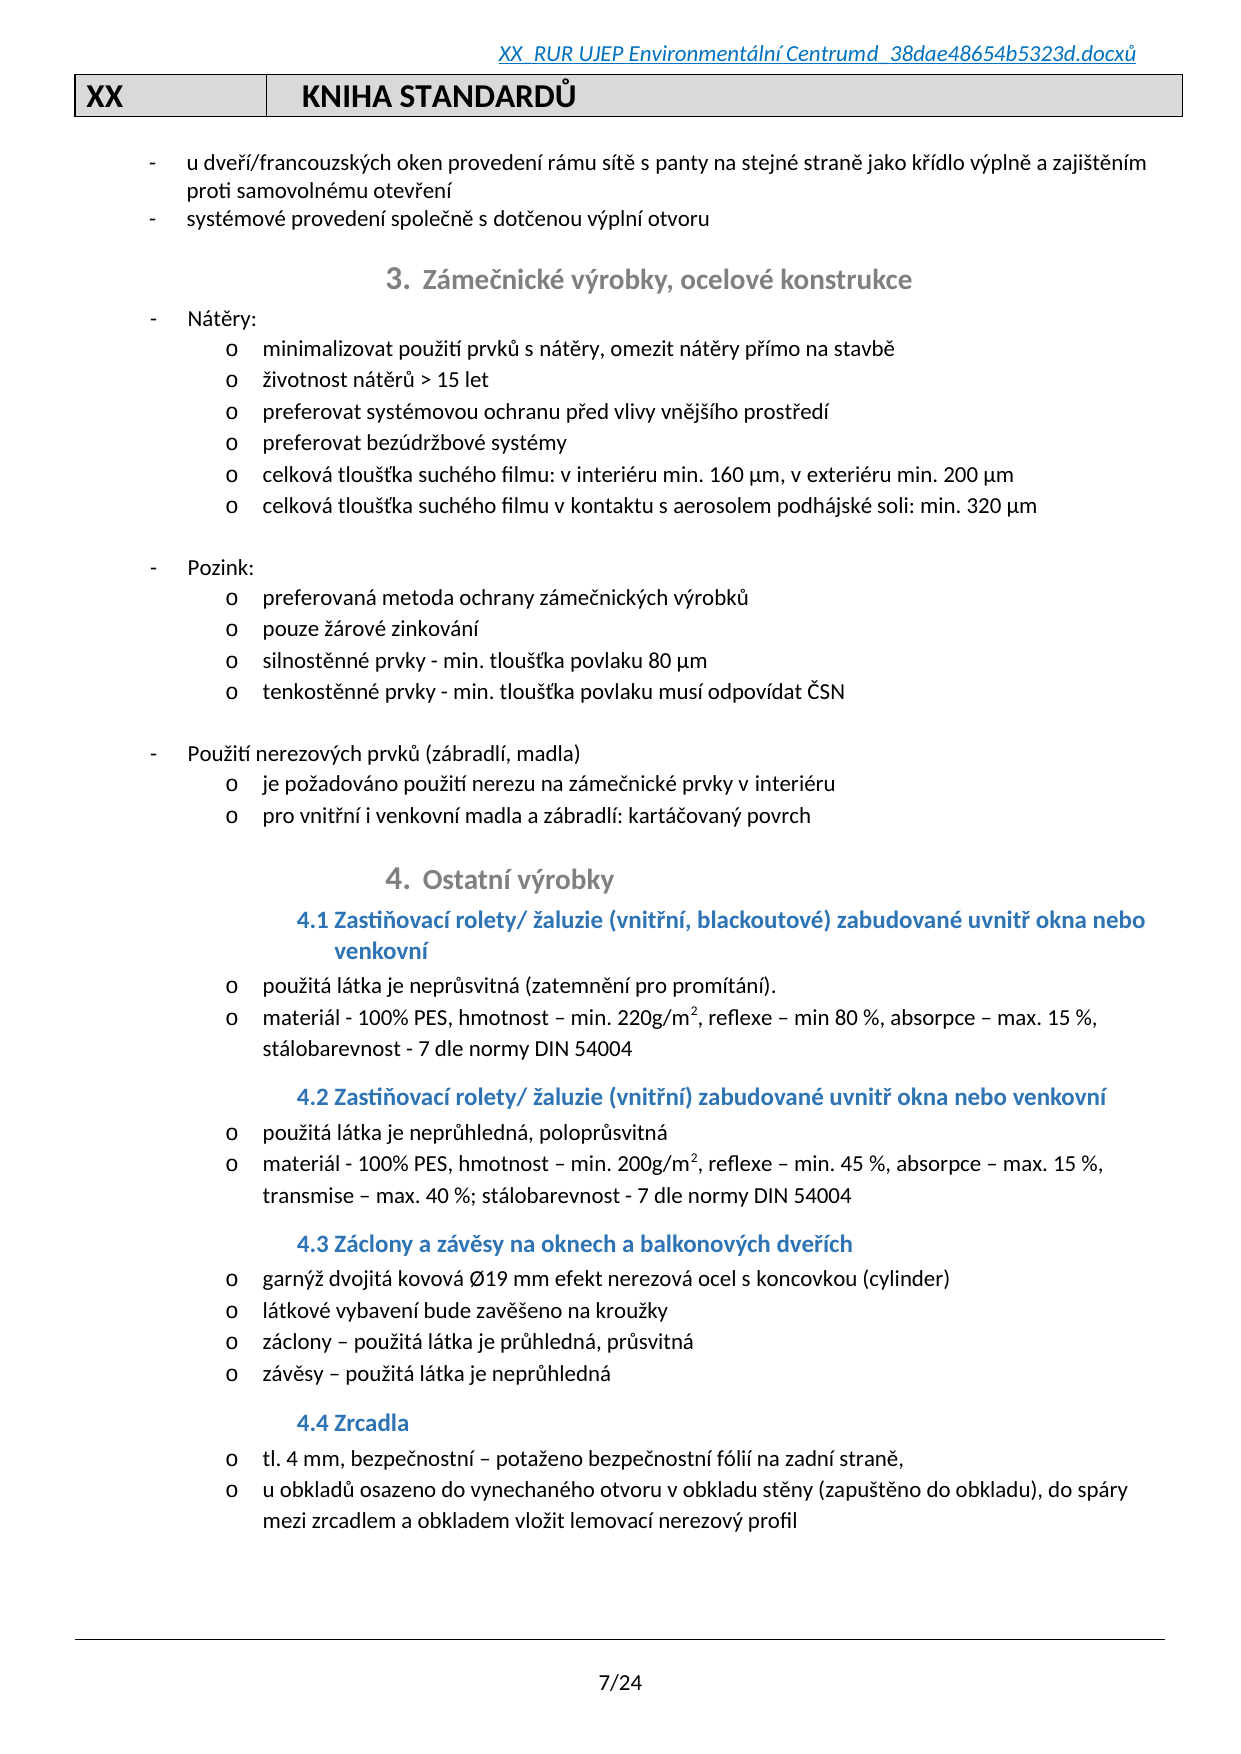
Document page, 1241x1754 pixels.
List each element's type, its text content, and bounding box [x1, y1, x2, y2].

subtitle Zámečnické výrobky, ocelové konstrukce [385, 257, 1165, 297]
subtitle Zastiňovací rolety/ žaluzie (vnitřní) zabudované uvnitř okna nebo venkovní [297, 1081, 1165, 1112]
list preferovat systémovou ochranu před vlivy vnějšího prostředí [225, 397, 1165, 426]
list tenkostěnné prvky - min. tloušťka povlaku musí odpovídat ČSN [225, 677, 1165, 707]
subtitle Zrcadla [297, 1407, 1165, 1437]
list u dveří/francouzských oken provedení rámu sítě s panty na stejné straně jako křídlo výplně a zajištěním proti samovolnému otevření [149, 148, 1165, 204]
list závěsy – použitá látka je neprůhledná [225, 1359, 1165, 1388]
list celková tloušťka suchého filmu v kontaktu s aerosolem podhájské soli: min. 320 μm [225, 491, 1165, 520]
list silnostěnné prvky - min. tloušťka povlaku 80 μm [225, 646, 1165, 675]
subtitle Záclony a závěsy na oknech a balkonových dveřích [297, 1228, 1165, 1258]
list Nátěry: [150, 304, 1165, 332]
list záclony – použitá látka je průhledná, průsvitná [225, 1327, 1165, 1357]
list materiál - 100% PES, hmotnost – min. 220g/m2, reflexe – min 80 %, absorpce – max. 15 %, stálobarevnost - 7 dle normy DIN 54004 [225, 1003, 1165, 1062]
list u obkladů osazeno do vynechaného otvoru v obkladu stěny (zapuštěno do obkladu), do spáry mezi zrcadlem a obkladem vložit lemovací nerezový profil [225, 1475, 1165, 1534]
list garnýž dvojitá kovová Ø19 mm efekt nerezová ocel s koncovkou (cylinder) [225, 1264, 1165, 1294]
list použitá látka je neprůhledná, poloprůsvitná [225, 1118, 1165, 1147]
list preferovaná metoda ochrany zámečnických výrobků [225, 583, 1165, 612]
subtitle Ostatní výrobky [385, 857, 1165, 898]
list pro vnitřní i venkovní madla a zábradlí: kartáčovaný povrch [225, 801, 1165, 830]
list celková tloušťka suchého filmu: v interiéru min. 160 μm, v exteriéru min. 200 μm [225, 460, 1165, 489]
list minimalizovat použití prvků s nátěry, omezit nátěry přímo na stavbě [225, 334, 1165, 363]
list pouze žárové zinkování [225, 614, 1165, 644]
list systémové provedení společně s dotčenou výplní otvoru [149, 204, 1165, 232]
list Použití nerezových prvků (zábradlí, madla) [150, 739, 1165, 767]
list použitá látka je neprůsvitná (zatemnění pro promítání). [225, 972, 1165, 1001]
list Pozink: [150, 553, 1165, 581]
list preferovat bezúdržbové systémy [225, 428, 1165, 457]
subtitle Zastiňovací rolety/ žaluzie (vnitřní, blackoutové) zabudované uvnitř okna nebo venkovní [297, 904, 1165, 965]
list tl. 4 mm, bezpečnostní – potaženo bezpečnostní fólií na zadní straně, [225, 1444, 1165, 1473]
list životnost nátěrů > 15 let [225, 365, 1165, 394]
list materiál - 100% PES, hmotnost – min. 200g/m2, reflexe – min. 45 %, absorpce – max. 15 %, transmise – max. 40 %; stálobarevnost - 7 dle normy DIN 54004 [225, 1149, 1165, 1209]
list je požadováno použití nerezu na zámečnické prvky v interiéru [225, 769, 1165, 798]
list látkové vybavení bude zavěšeno na kroužky [225, 1296, 1165, 1325]
